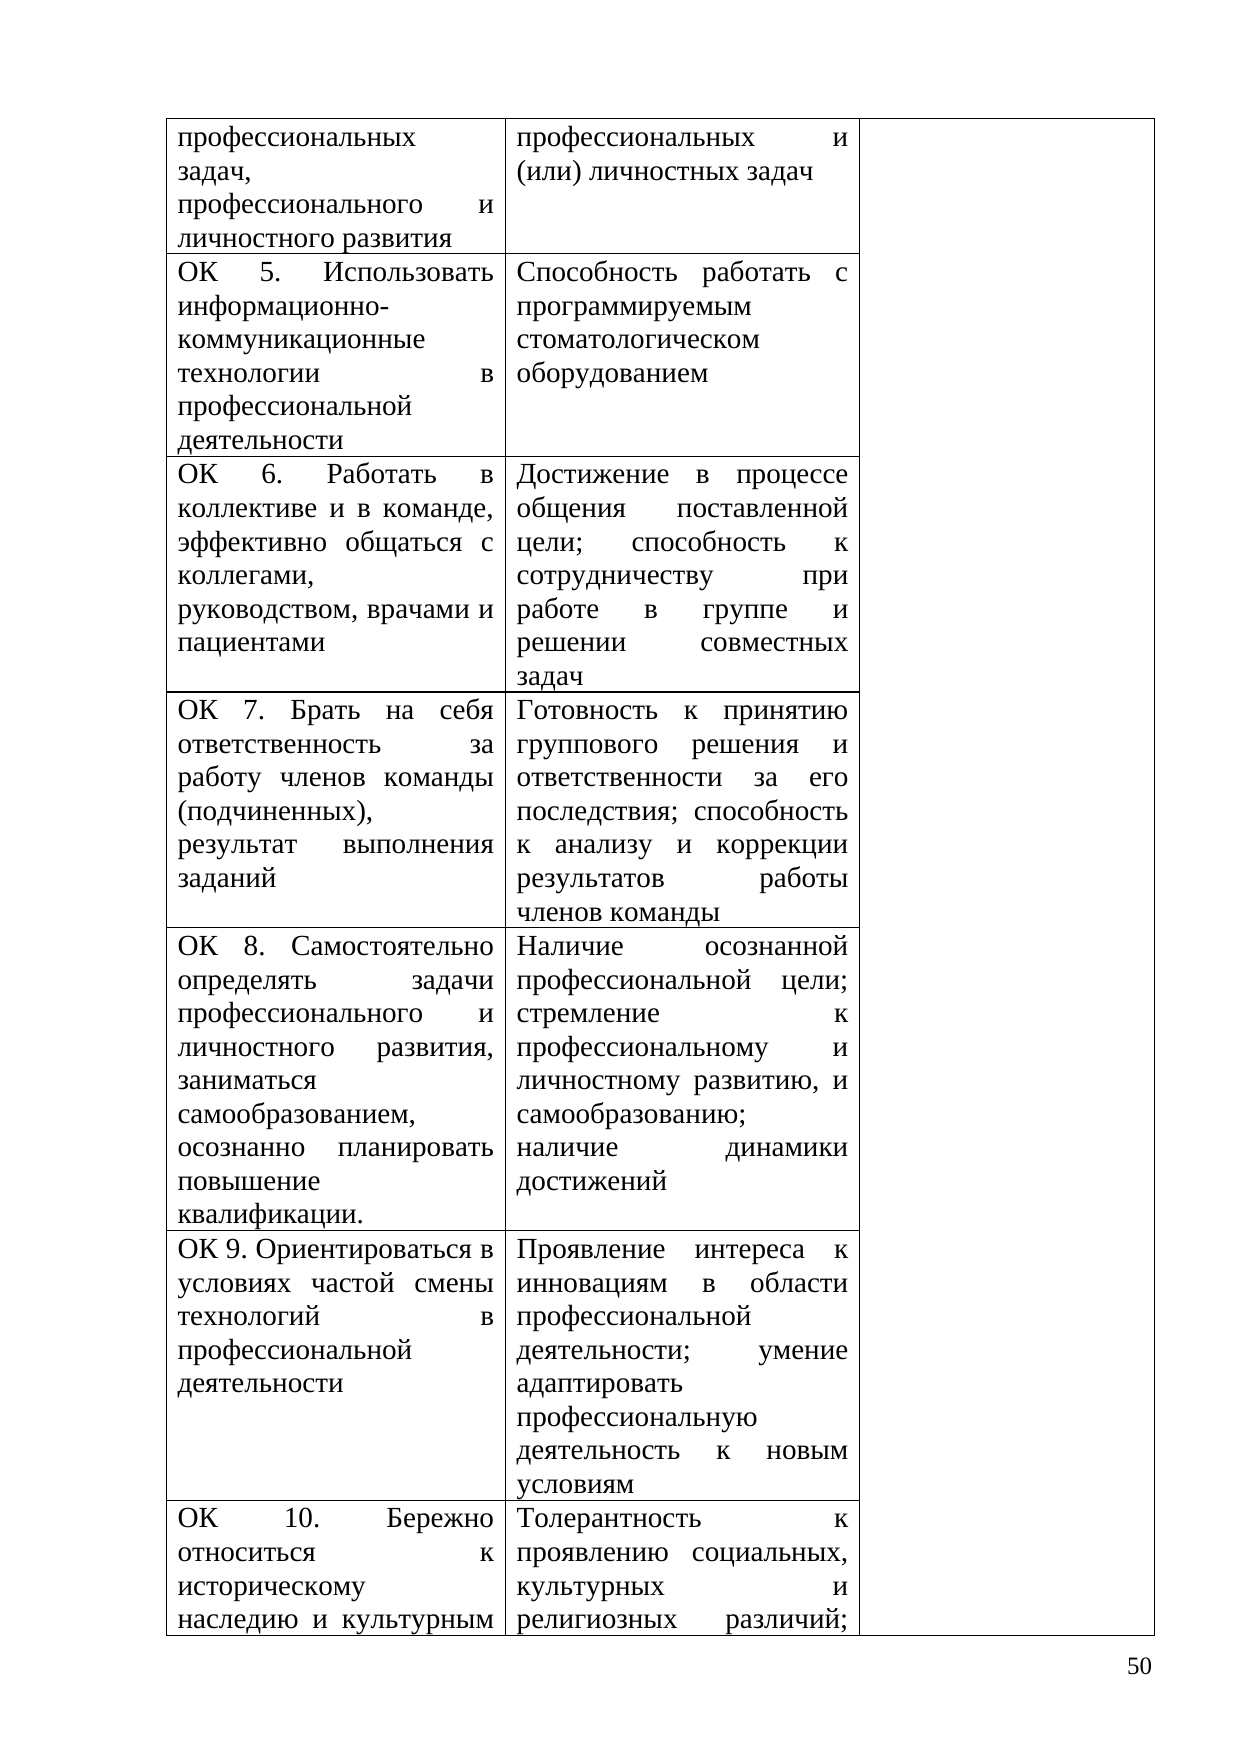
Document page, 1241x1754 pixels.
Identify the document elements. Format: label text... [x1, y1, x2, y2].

table_cell ОК 9. Ориентироваться в условиях частой смены технологий в профессиональной деятельности [167, 1231, 505, 1499]
table_cell ОК 7. Брать на себя ответственность за работу членов команды (подчиненных), результат выполнения заданий [167, 693, 505, 927]
table_cell Проявление интереса к инновациям в области профессиональной деятельности; умение адаптировать профессиональную деятельность к новым условиям [506, 1231, 859, 1499]
table_cell Способность работать с программируемым стоматологическом оборудованием [506, 254, 859, 456]
table_cell ОК 8. Самостоятельно определять задачи профессионального и личностного развития, заниматься самообразованием, осознанно планировать повышение квалификации. [167, 928, 505, 1230]
table_cell ОК 5. Использовать информационно-коммуникационные технологии в профессиональной деятельности [167, 254, 505, 456]
table_cell Готовность к принятию группового решения и ответственности за его последствия; способность к анализу и коррекции результатов работы членов команды [506, 693, 859, 927]
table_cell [506, 1501, 859, 1635]
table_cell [167, 119, 505, 253]
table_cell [506, 119, 859, 253]
table_cell Наличие осознанной профессиональной цели; стремление к профессиональному и личностному развитию, и самообразованию; наличие динамики достижений [506, 928, 859, 1230]
table_cell Достижение в процессе общения поставленной цели; способность к сотрудничеству при работе в группе и решении совместных задач [506, 457, 859, 691]
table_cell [167, 1501, 505, 1635]
table_cell ОК 6. Работать в коллективе и в команде, эффективно общаться с коллегами, руководством, врачами и пациентами [167, 457, 505, 691]
